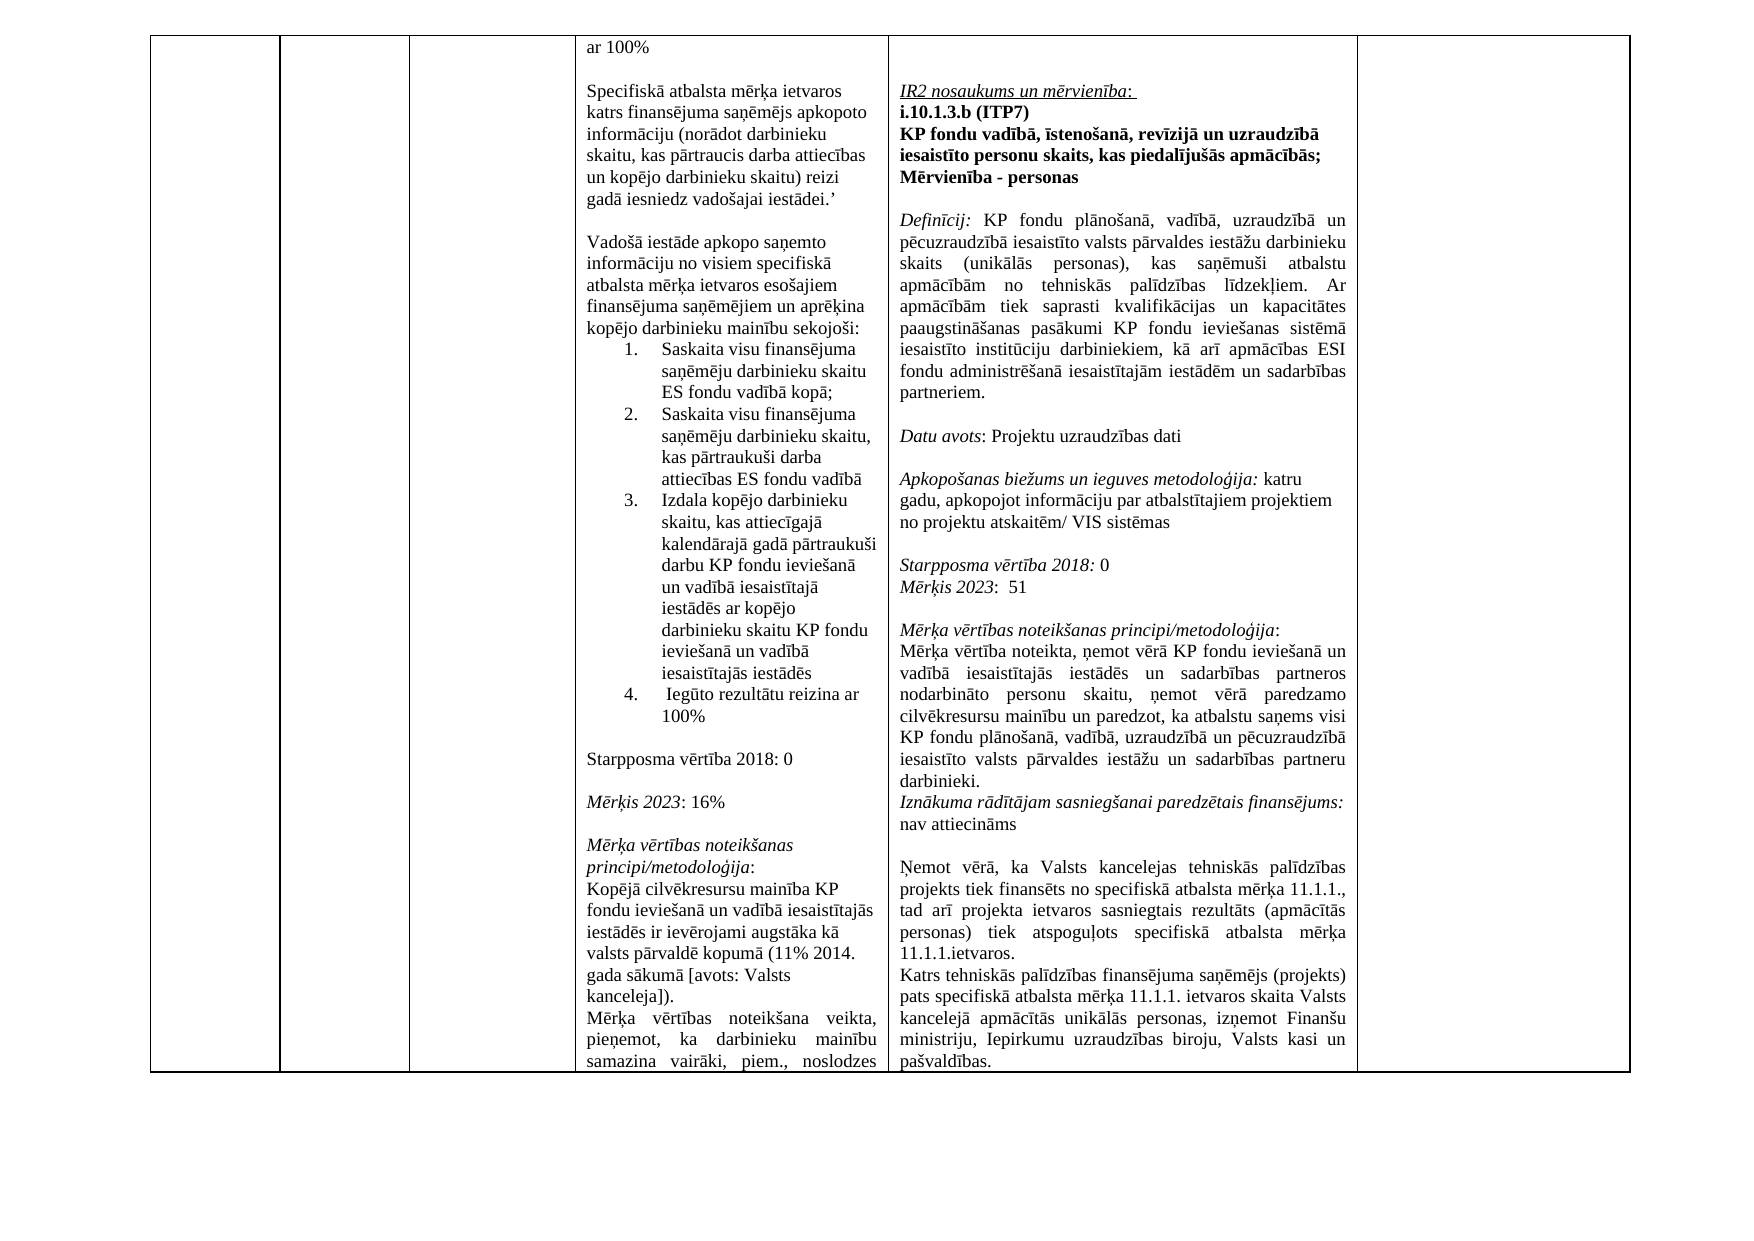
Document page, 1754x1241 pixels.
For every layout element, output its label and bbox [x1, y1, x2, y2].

table_cell [151, 36, 279, 1071]
table_cell [889, 36, 1357, 1071]
table_cell [576, 36, 888, 1071]
table_cell [1358, 36, 1629, 1071]
table_cell [281, 36, 409, 1071]
table_cell [410, 36, 575, 1071]
